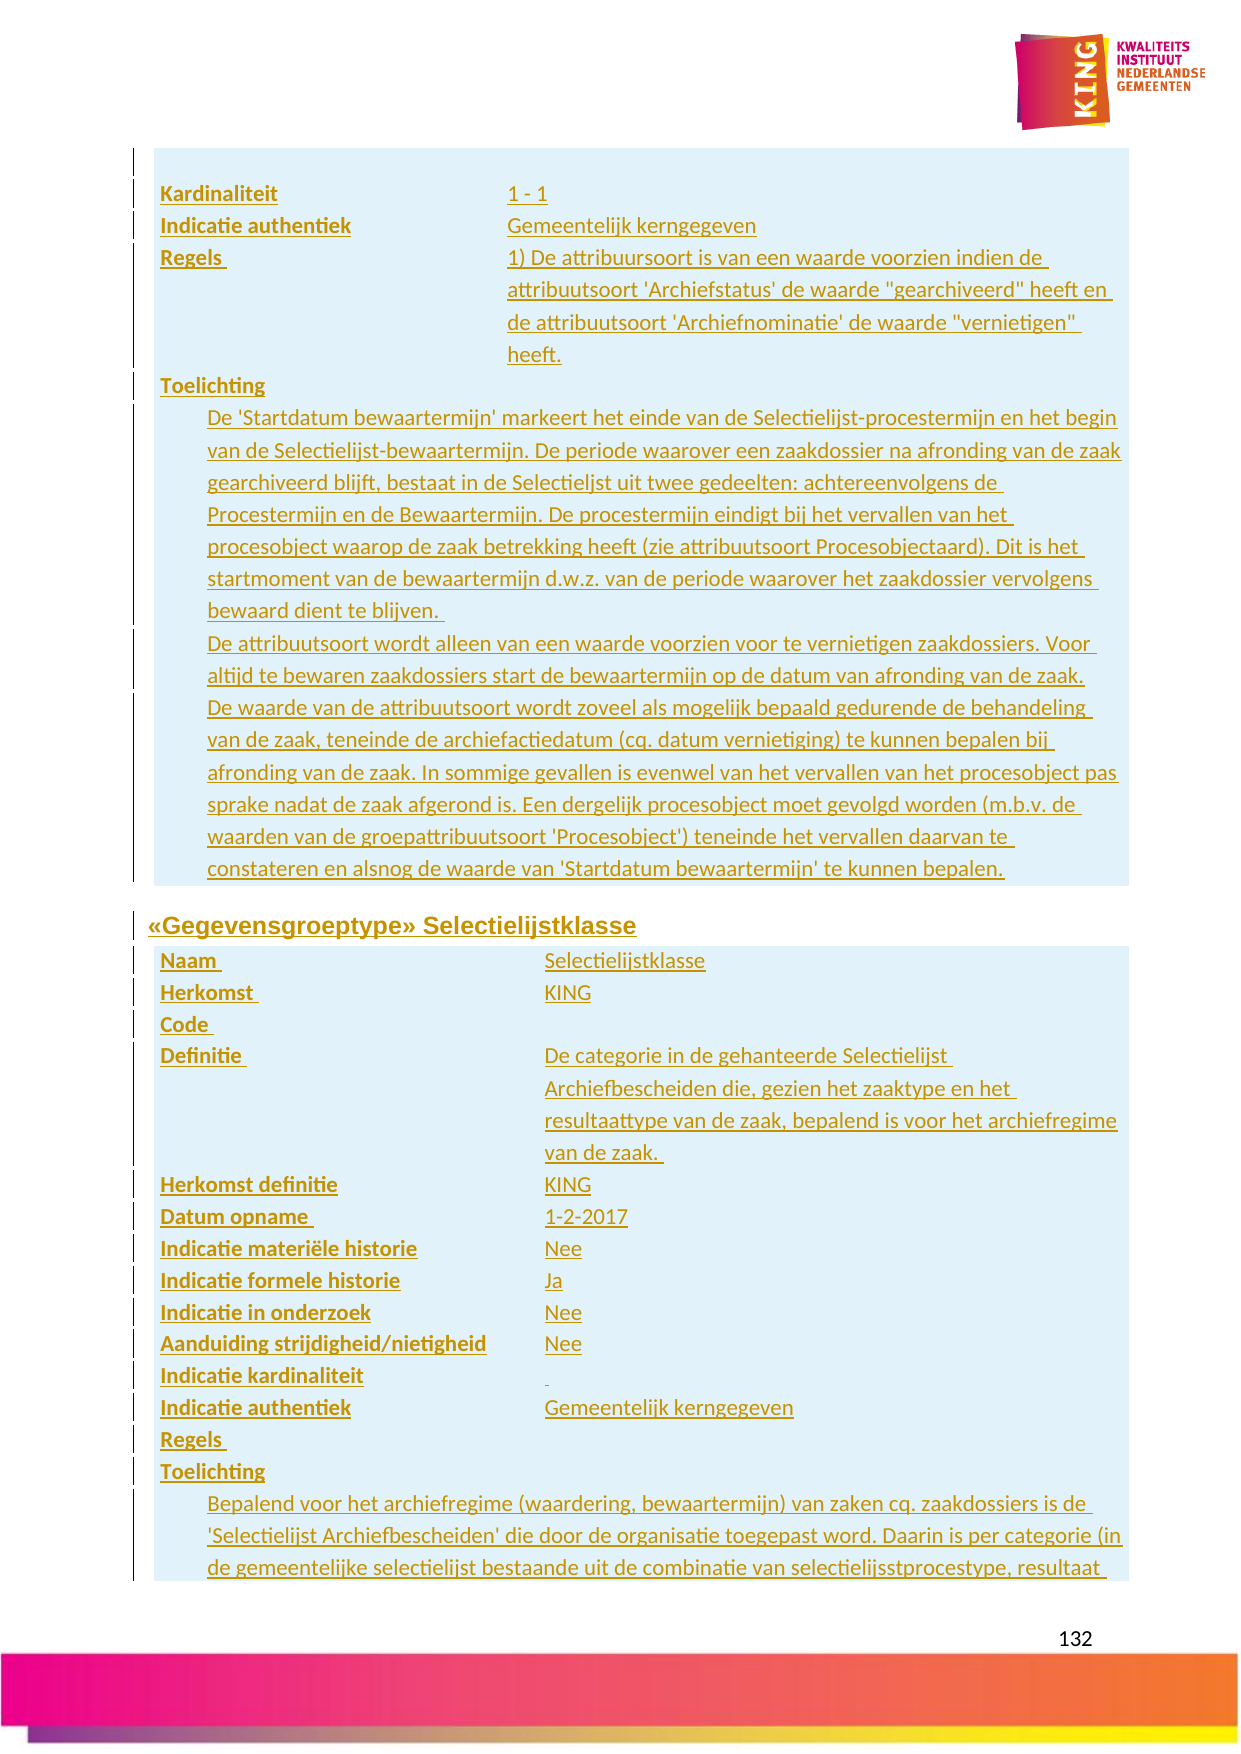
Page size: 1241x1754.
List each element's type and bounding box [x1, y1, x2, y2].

picture [0, 1650, 1239, 1750]
picture [1014, 33, 1206, 131]
